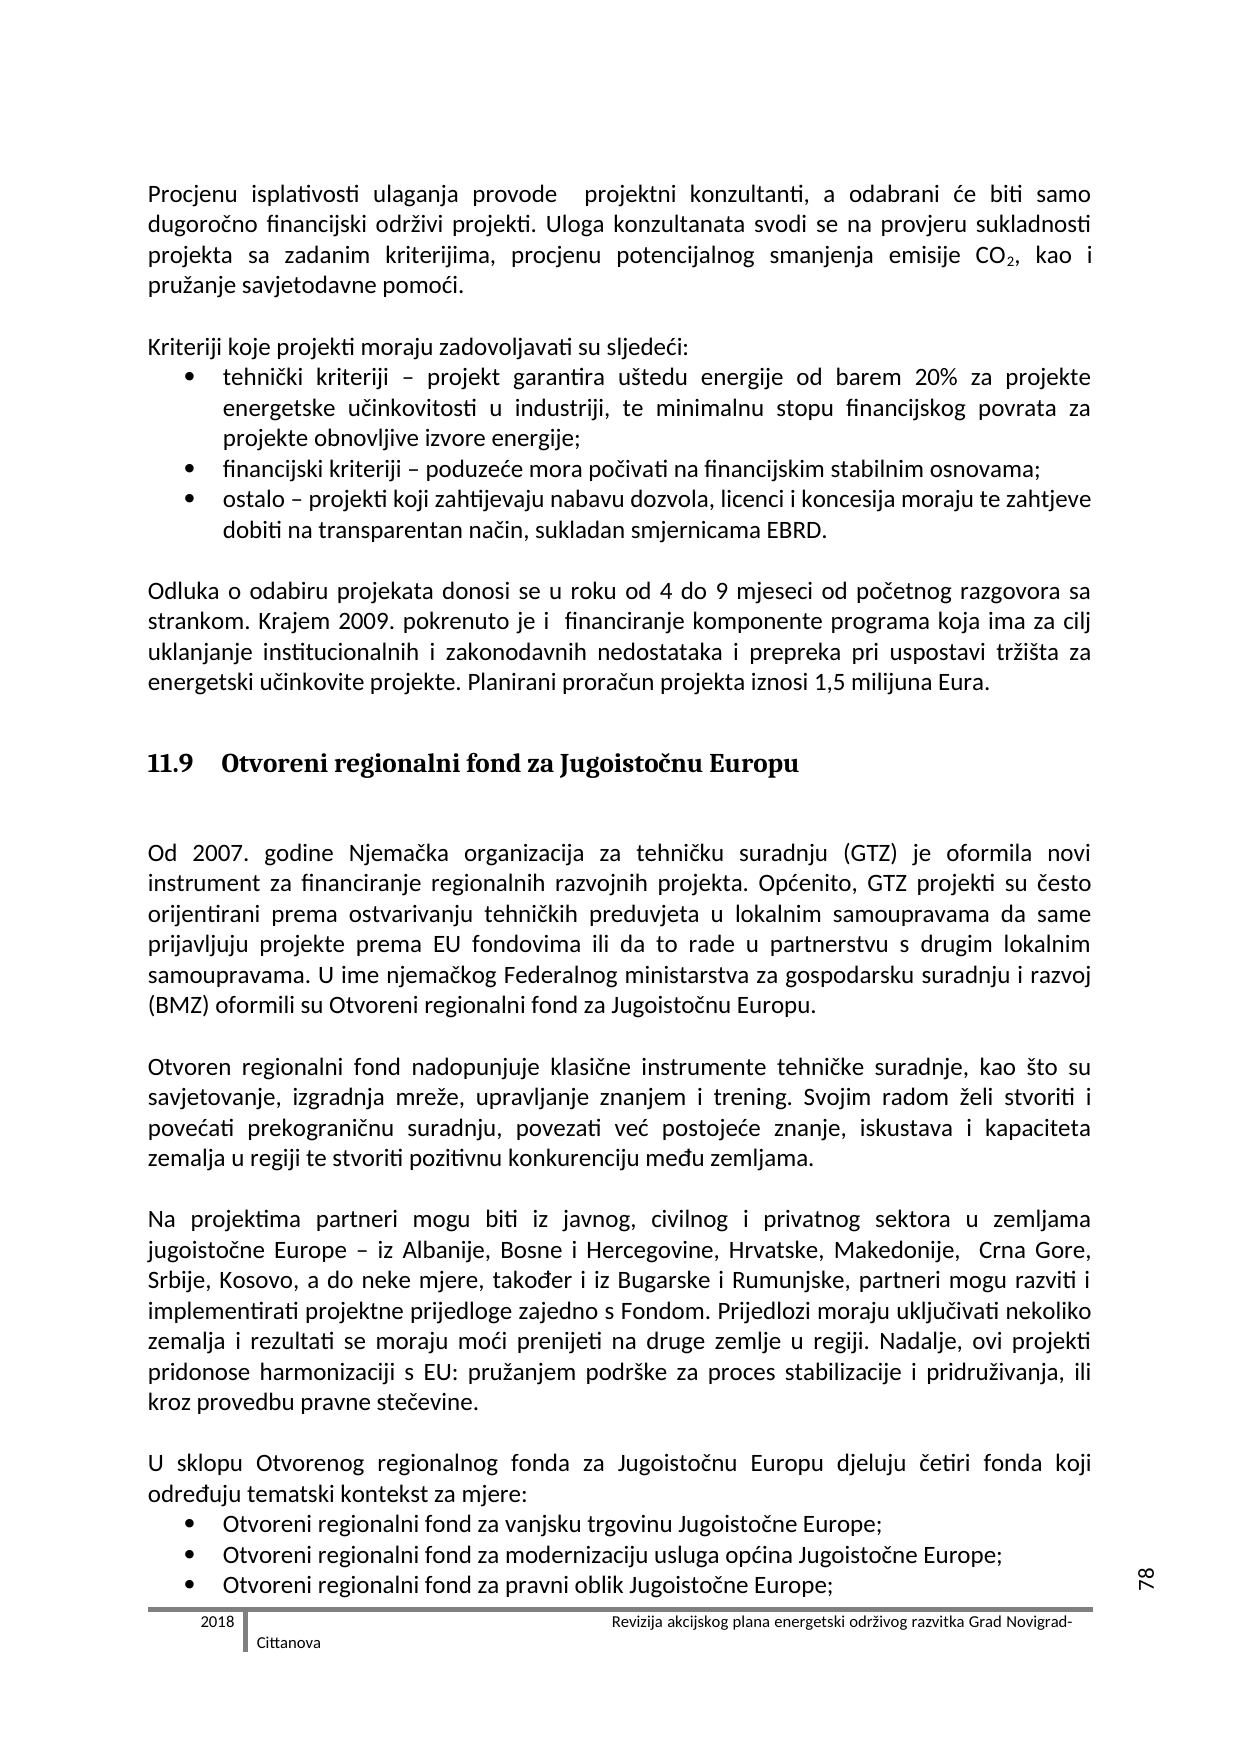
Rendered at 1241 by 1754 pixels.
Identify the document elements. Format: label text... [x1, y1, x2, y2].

list ostalo – projekti koji zahtijevaju nabavu dozvola licenci i koncesija moraju te zahtjeve dobiti na transparentan način sukladan smjernicama EBRD. [185, 483, 1093, 544]
text Od 2007. godine Njemačka organizacija za tehničku suradnju (GTZ) je oformila novi instrument za financiranje regionalnih razvojnih projekta. Općenito GTZ projekti su često orijentirani prema ostvarivanju tehničkih preduvjeta u lokalnim samoupravama da same prijavljuju projekte prema EU fondovima ili da to rade u partnerstvu s drugim lokalnim samoupravama. U ime njemačkog Federalnog ministarstva za gospodarsku suradnju i razvoj (BMZ) oformili su Otvoreni regionalni fond za Jugoistočnu Europu. [148, 837, 1093, 1020]
list Otvoreni regionalni fond za pravni oblik Jugoistočne Europe; [185, 1569, 1093, 1600]
text Odluka o odabiru projekata donosi se u roku od 4 do 9 mjeseci od početnog razgovora sa strankom. Krajem 2009. pokrenuto je i financiranje komponente programa koja ima za cilj uklanjanje institucionalnih i zakonodavnih nedostataka i prepreka pri uspostavi tržišta za energetski učinkovite projekte. Planirani proračun projekta iznosi 15 milijuna Eura. [148, 575, 1093, 697]
text Otvoren regionalni fond nadopunjuje klasične instrumente tehničke suradnje kao što su savjetovanje izgradnja mreže upravljanje znanjem i trening. Svojim radom želi stvoriti i povećati prekograničnu suradnju povezati već postojeće znanje iskustava i kapaciteta zemalja u regiji te stvoriti pozitivnu konkurenciju među zemljama. [148, 1051, 1093, 1173]
list financijski kriteriji – poduzeće mora počivati na financijskim stabilnim osnovama; [185, 453, 1093, 483]
subtitle 11.9 Otvoreni regionalni fond za Jugoistočnu Europu [148, 748, 1093, 779]
list Otvoreni regionalni fond za vanjsku trgovinu Jugoistočne Europe; [185, 1508, 1093, 1539]
text U sklopu Otvorenog regionalnog fonda za Jugoistočnu Europu djeluju četiri fonda koji određuju tematski kontekst za mjere: [148, 1447, 1093, 1508]
text Kriteriji koje projekti moraju zadovoljavati su sljedeći: [148, 331, 1093, 361]
list Otvoreni regionalni fond za modernizaciju usluga općina Jugoistočne Europe; [185, 1539, 1093, 1569]
text Procjenu isplativosti ulaganja provode projektni konzultanti a odabrani će biti samo dugoročno financijski održivi projekti. Uloga konzultanata svodi se na provjeru sukladnosti projekta sa zadanim kriterijima procjenu potencijalnog smanjenja emisije CO2 kao i pružanje savjetodavne pomoći. [148, 178, 1093, 300]
list tehnički kriteriji – projekt garantira uštedu energije od barem 20% za projekte energetske učinkovitosti u industriji te minimalnu stopu financijskog povrata za projekte obnovljive izvore energije; [185, 361, 1093, 453]
text Na projektima partneri mogu biti iz javnog civilnog i privatnog sektora u zemljama jugoistočne Europe – iz Albanije Bosne i Hercegovine Hrvatske Makedonije Crna Gore Srbije Kosovo a do neke mjere također i iz Bugarske i Rumunjske partneri mogu razviti i implementirati projektne prijedloge zajedno s Fondom. Prijedlozi moraju uključivati nekoliko zemalja i rezultati se moraju moći prenijeti na druge zemlje u regiji. Nadalje ovi projekti pridonose harmonizaciji s EU: pružanjem podrške za proces stabilizacije i pridruživanja ili kroz provedbu pravne stečevine. [148, 1203, 1093, 1417]
